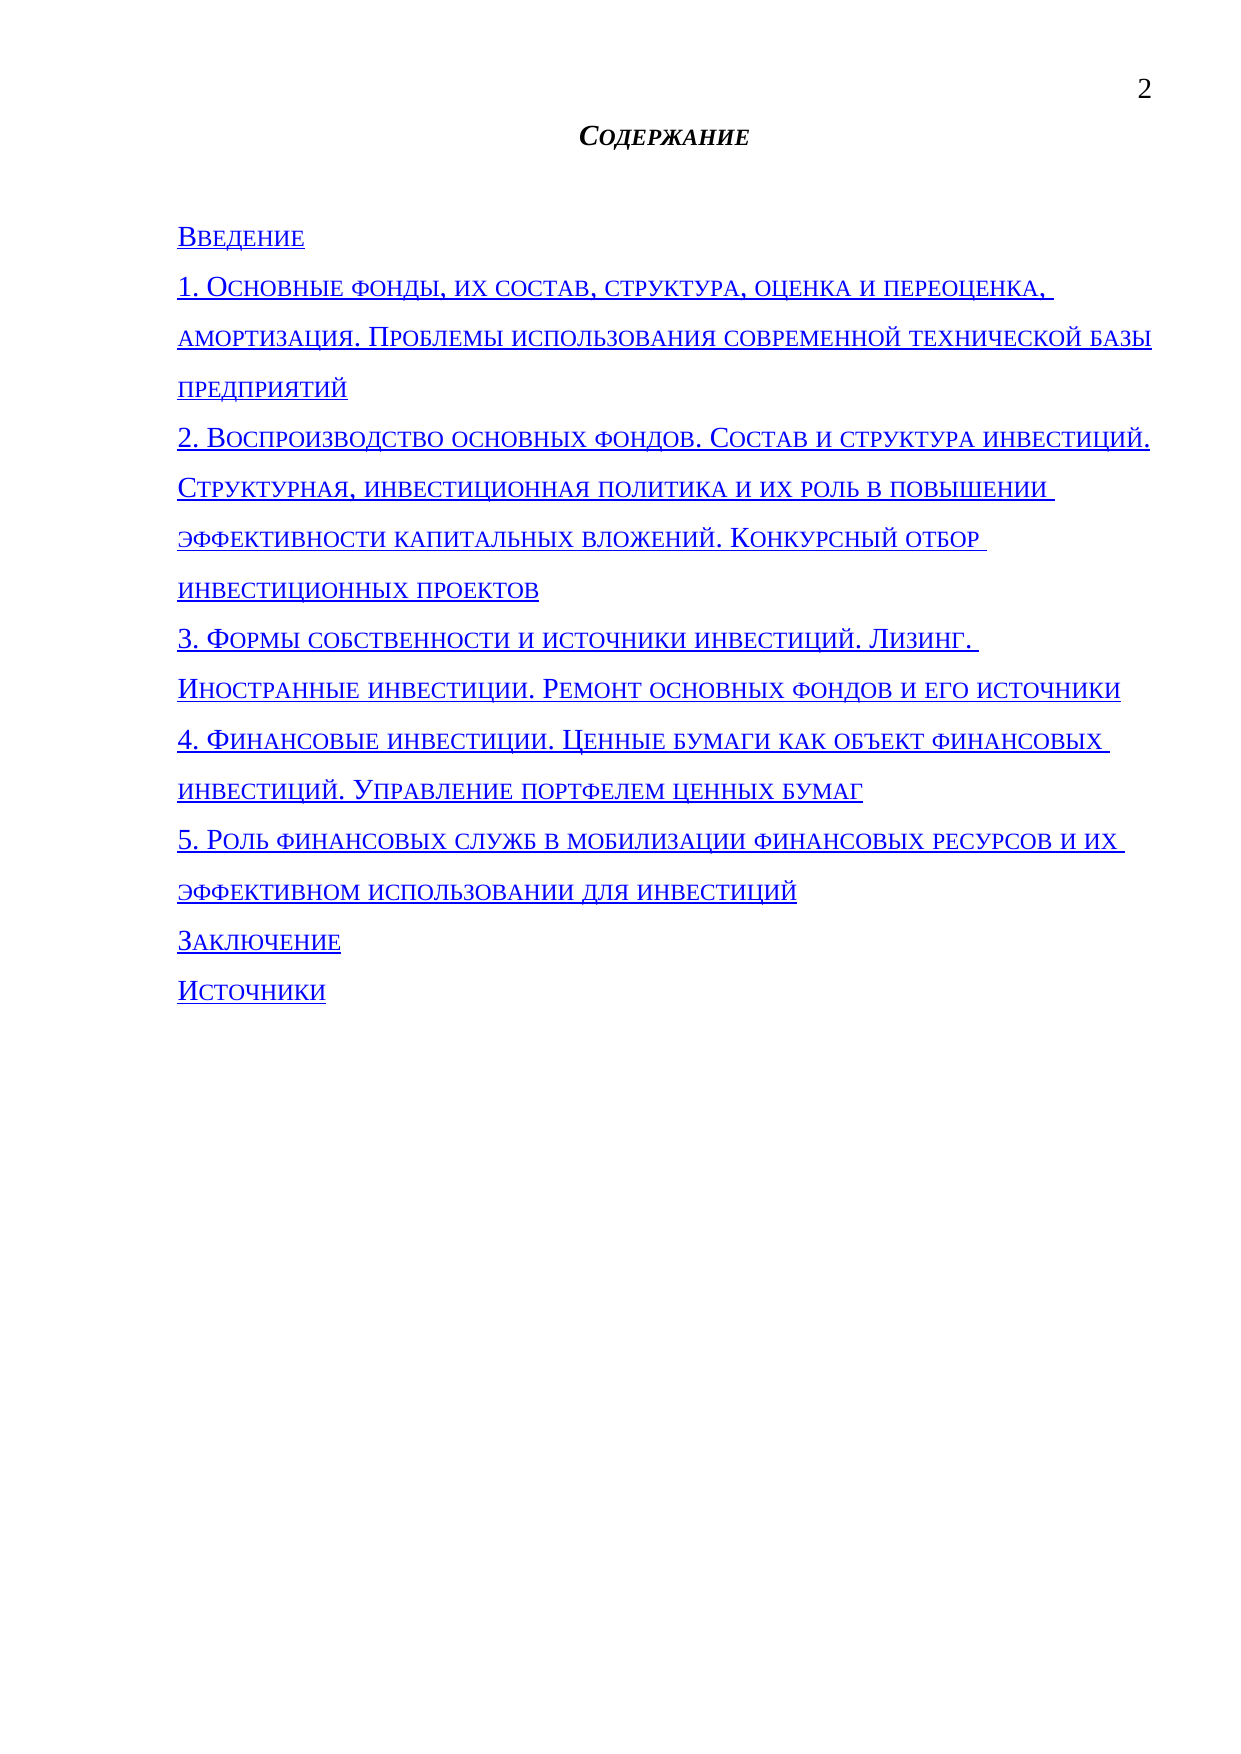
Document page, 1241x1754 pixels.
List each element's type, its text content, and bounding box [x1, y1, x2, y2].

text 5. Роль финансовых служб в мобилизации финансовых ресурсов и их эффективном использовании для инвестиций [177, 822, 1152, 906]
text Введение [177, 219, 1152, 252]
text 1. Основные фонды, их состав, структура, оценка и переоценка, амортизация. Проблемы использования современной технической базы предприятий [177, 269, 1152, 348]
text Содержание [177, 118, 1152, 152]
text Заключение [177, 923, 1152, 957]
text 4. Финансовые инвестиции. Ценные бумаги как объект финансовых инвестиций. Управление портфелем ценных бумаг [177, 722, 1152, 806]
text 2. Воспроизводство основных фондов. Состав и структура инвестиций. Структурная, инвестиционная политика и их роль в повышении эффективности капитальных вложений. Конкурсный отбор инвестиционных проектов [177, 420, 1152, 604]
text Источники [177, 973, 1152, 1007]
text 1. Основные фонды, их состав, структура, оценка и переоценка, амортизация. Проблемы использования современной технической базы предприятий [177, 350, 1152, 403]
text 3. Формы собственности и источники инвестиций. Лизинг. Иностранные инвестиции. Ремонт основных фондов и его источники [177, 621, 1152, 705]
